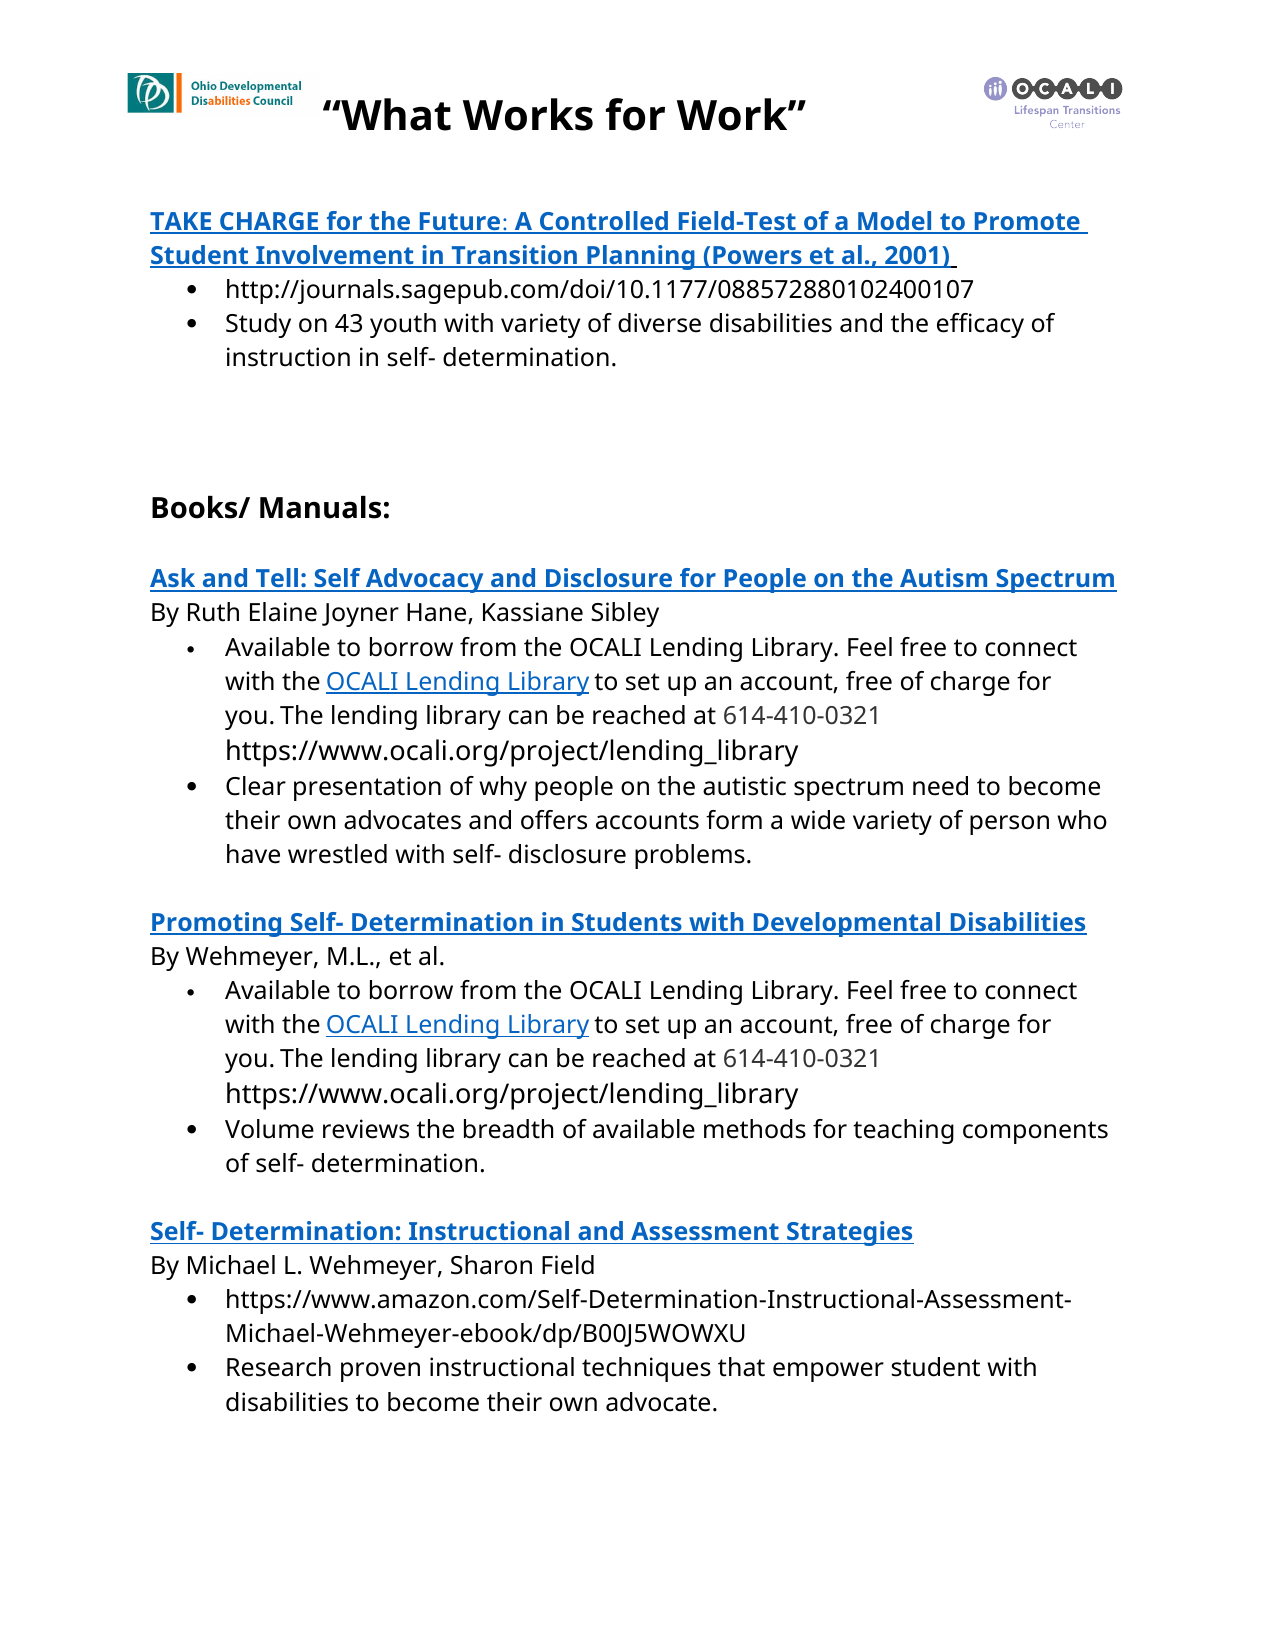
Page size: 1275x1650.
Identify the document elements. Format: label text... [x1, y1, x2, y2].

text TAKE CHARGE for the Future: A Controlled Field-Test of a Model to Promote Student Involvement in Transition Planning (Powers et al., 2001) [150, 203, 1125, 272]
text Self- Determination: Instructional and Assessment Strategies [150, 1214, 1125, 1248]
list Study on 43 youth with variety of diverse disabilities and the efficacy of instruction in self- determination. [187, 306, 1125, 374]
list http://journals.sagepub.com/doi/10.1177/088572880102400107 [187, 272, 1125, 306]
text https://www.ocali.org/project/lending_library [225, 731, 1125, 768]
list Research proven instructional techniques that empower student with disabilities to become their own advocate. [187, 1350, 1125, 1418]
text Promoting Self- Determination in Students with Developmental Disabilities [150, 904, 1125, 938]
text https://www.ocali.org/project/lending_library [225, 1075, 1125, 1112]
picture [122, 73, 322, 117]
text By Michael L. Wehmeyer, Sharon Field [150, 1248, 1125, 1282]
text Ask and Tell: Self Advocacy and Disclosure for People on the Autism Spectrum [150, 561, 1125, 595]
text By Ruth Elaine Joyner Hane, Kassiane Sibley [150, 595, 1125, 629]
list https://www.amazon.com/Self-Determination-Instructional-Assessment-Michael-Wehmeyer-ebook/dp/B00J5WOWXU [187, 1282, 1125, 1350]
picture [981, 75, 1125, 131]
text Books/ Manuals: [150, 487, 1125, 527]
list Available to borrow from the OCALI Lending Library. Feel free to connect with the OCALI Lending Library to set up an account, free of charge for you. The lending library can be reached at 614-410-0321 [187, 973, 1125, 1075]
list Clear presentation of why people on the autistic spectrum need to become their own advocates and offers accounts form a wide variety of person who have wrestled with self- disclosure problems. [187, 768, 1125, 870]
text By Wehmeyer, M.L., et al. [150, 938, 1125, 973]
list Volume reviews the breadth of available methods for teaching components of self- determination. [187, 1112, 1125, 1180]
list Available to borrow from the OCALI Lending Library. Feel free to connect with the OCALI Lending Library to set up an account, free of charge for you. The lending library can be reached at 614-410-0321 [187, 629, 1125, 731]
